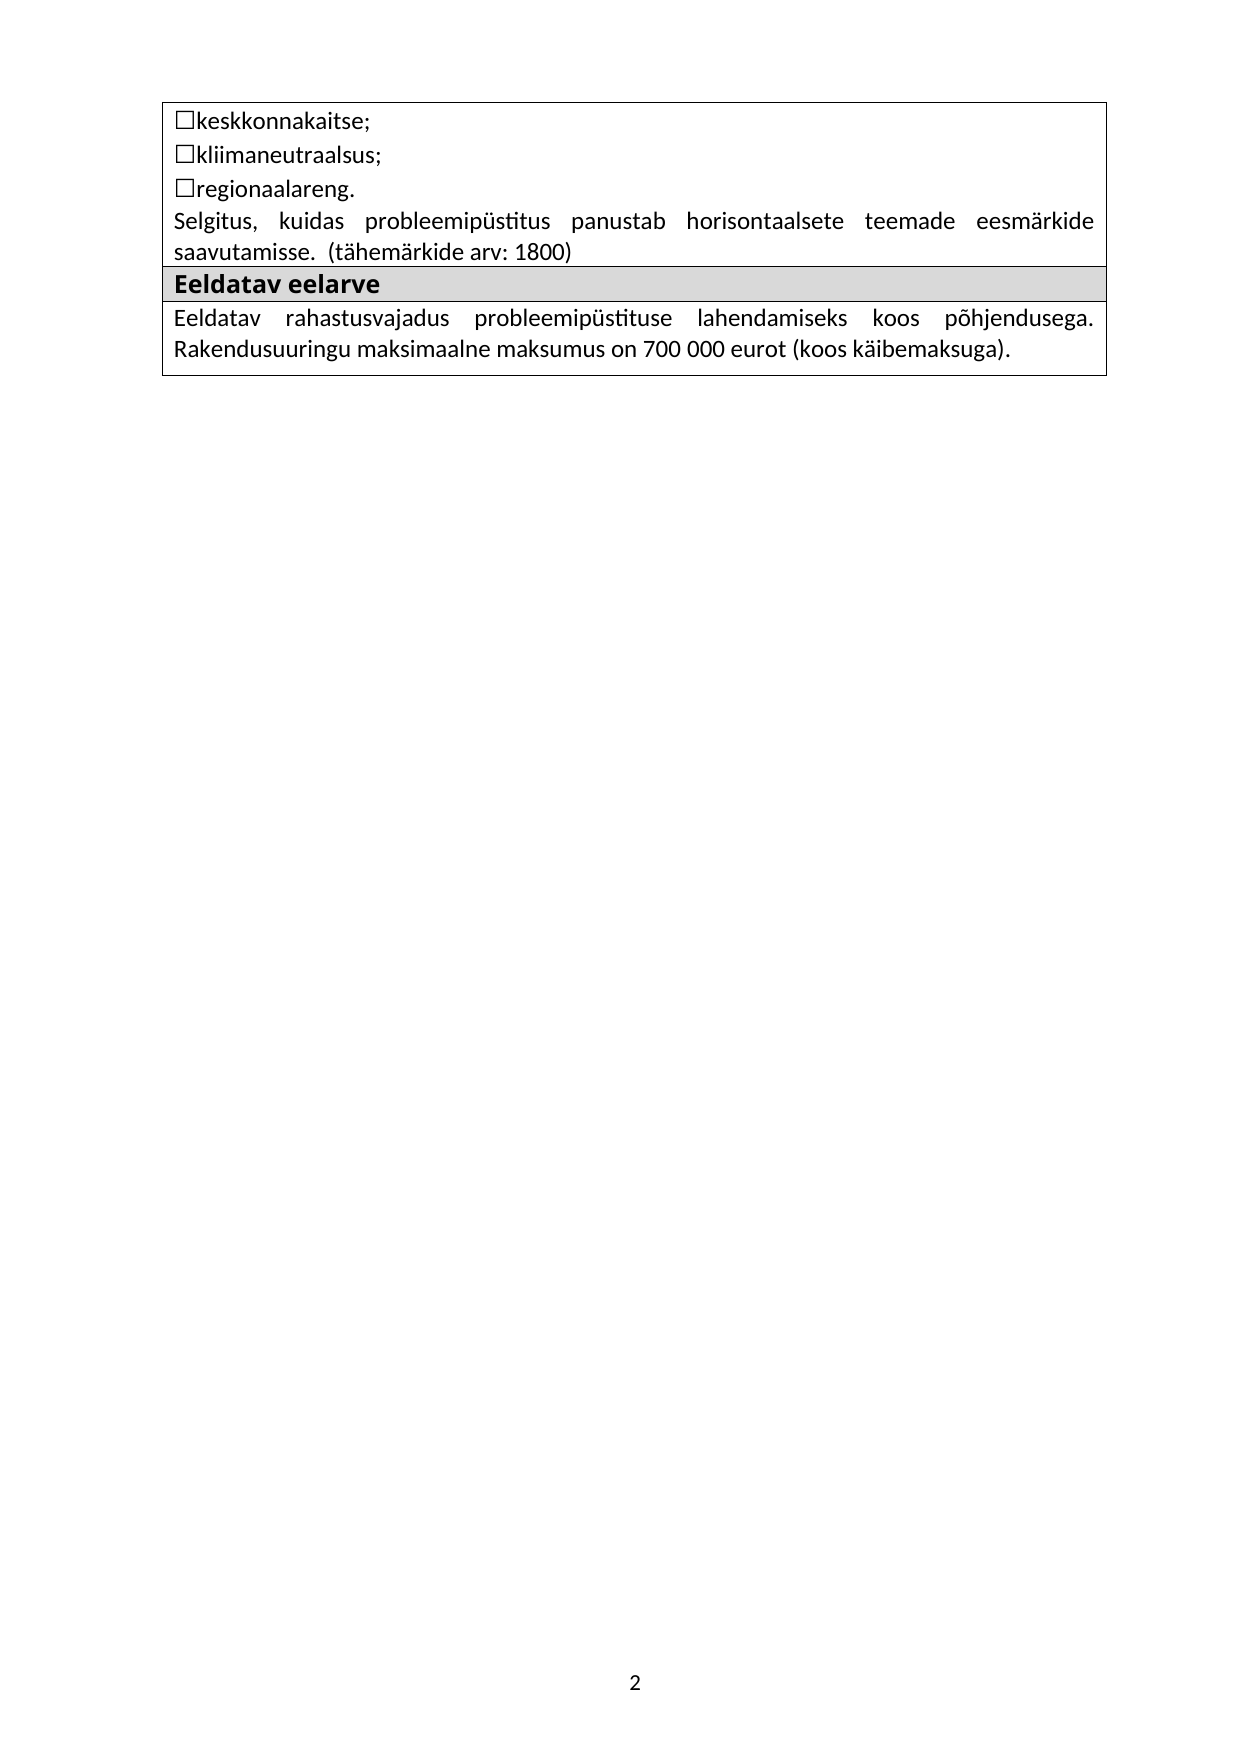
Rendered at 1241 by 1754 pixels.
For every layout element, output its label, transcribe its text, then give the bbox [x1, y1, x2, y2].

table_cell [163, 103, 1106, 266]
table_cell Eeldatav rahastusvajadus probleemipüstituse lahendamiseks koos põhjendusega. Rakendusuuringu maksimaalne maksumus on 700 000 eurot (koos käibemaksuga). [163, 302, 1106, 375]
table_cell Eeldatav eelarve [163, 267, 1106, 301]
